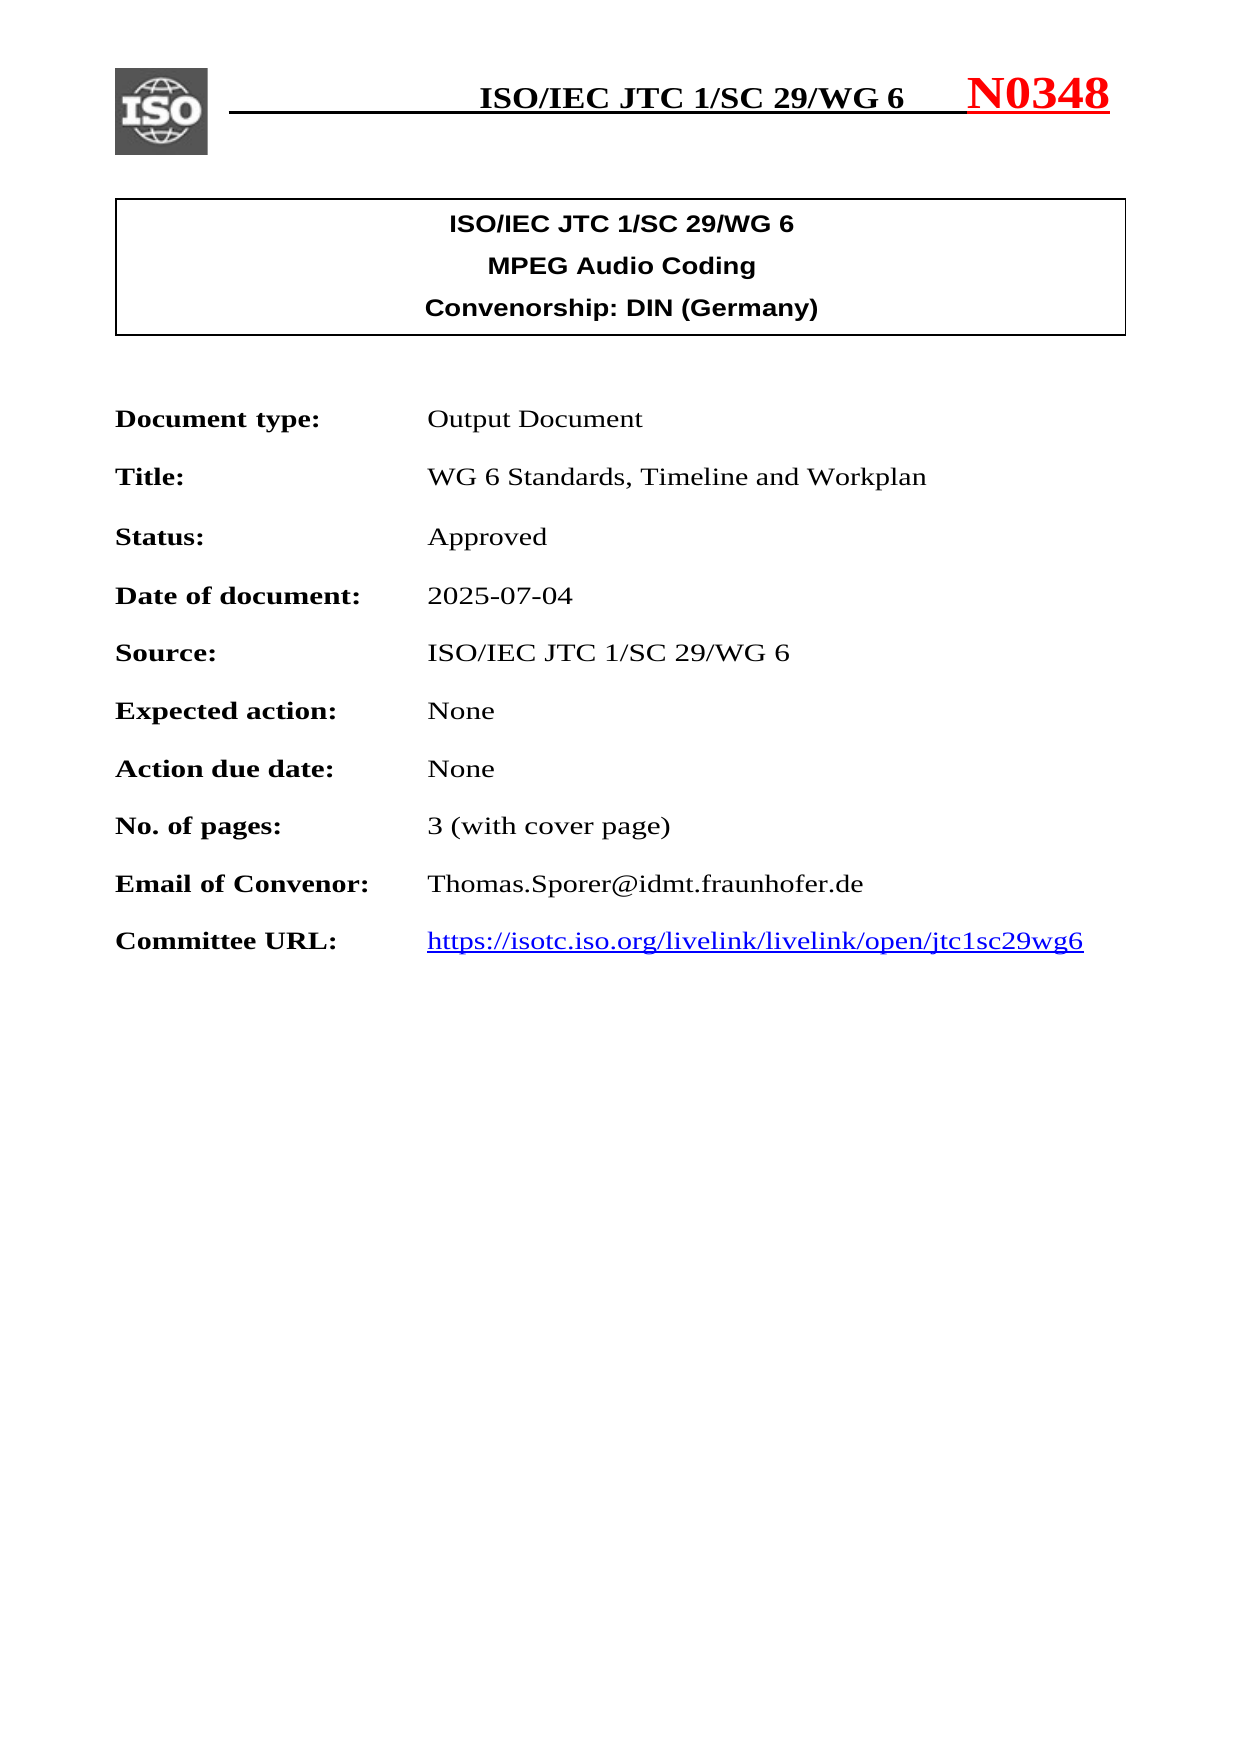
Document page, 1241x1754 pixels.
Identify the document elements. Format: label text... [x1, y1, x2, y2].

text Date of document: 2025-07-04 [115, 581, 1155, 609]
text Action due date: None [115, 754, 1155, 782]
text Expected action: None [115, 696, 1155, 725]
picture [115, 68, 208, 155]
text Title: WG 6 Standards, Timeline and Workplan [115, 462, 1132, 491]
title ISO/IEC JTC 1/SC 29/WG 6 N0348 [228, 66, 1155, 118]
text Committee URL: https://isotc.iso.org/livelink/livelink/open/jtc1sc29wg6 [115, 926, 1155, 955]
text Status: Approved [115, 522, 1132, 551]
text Document type: Output Document [115, 404, 1155, 433]
text No. of pages: 3 (with cover page) [115, 811, 1155, 840]
text Email of Convenor: Thomas.Sporer@idmt.fraunhofer.de [115, 869, 1155, 898]
text Source: ISO/IEC JTC 1/SC 29/WG 6 [115, 638, 1155, 667]
